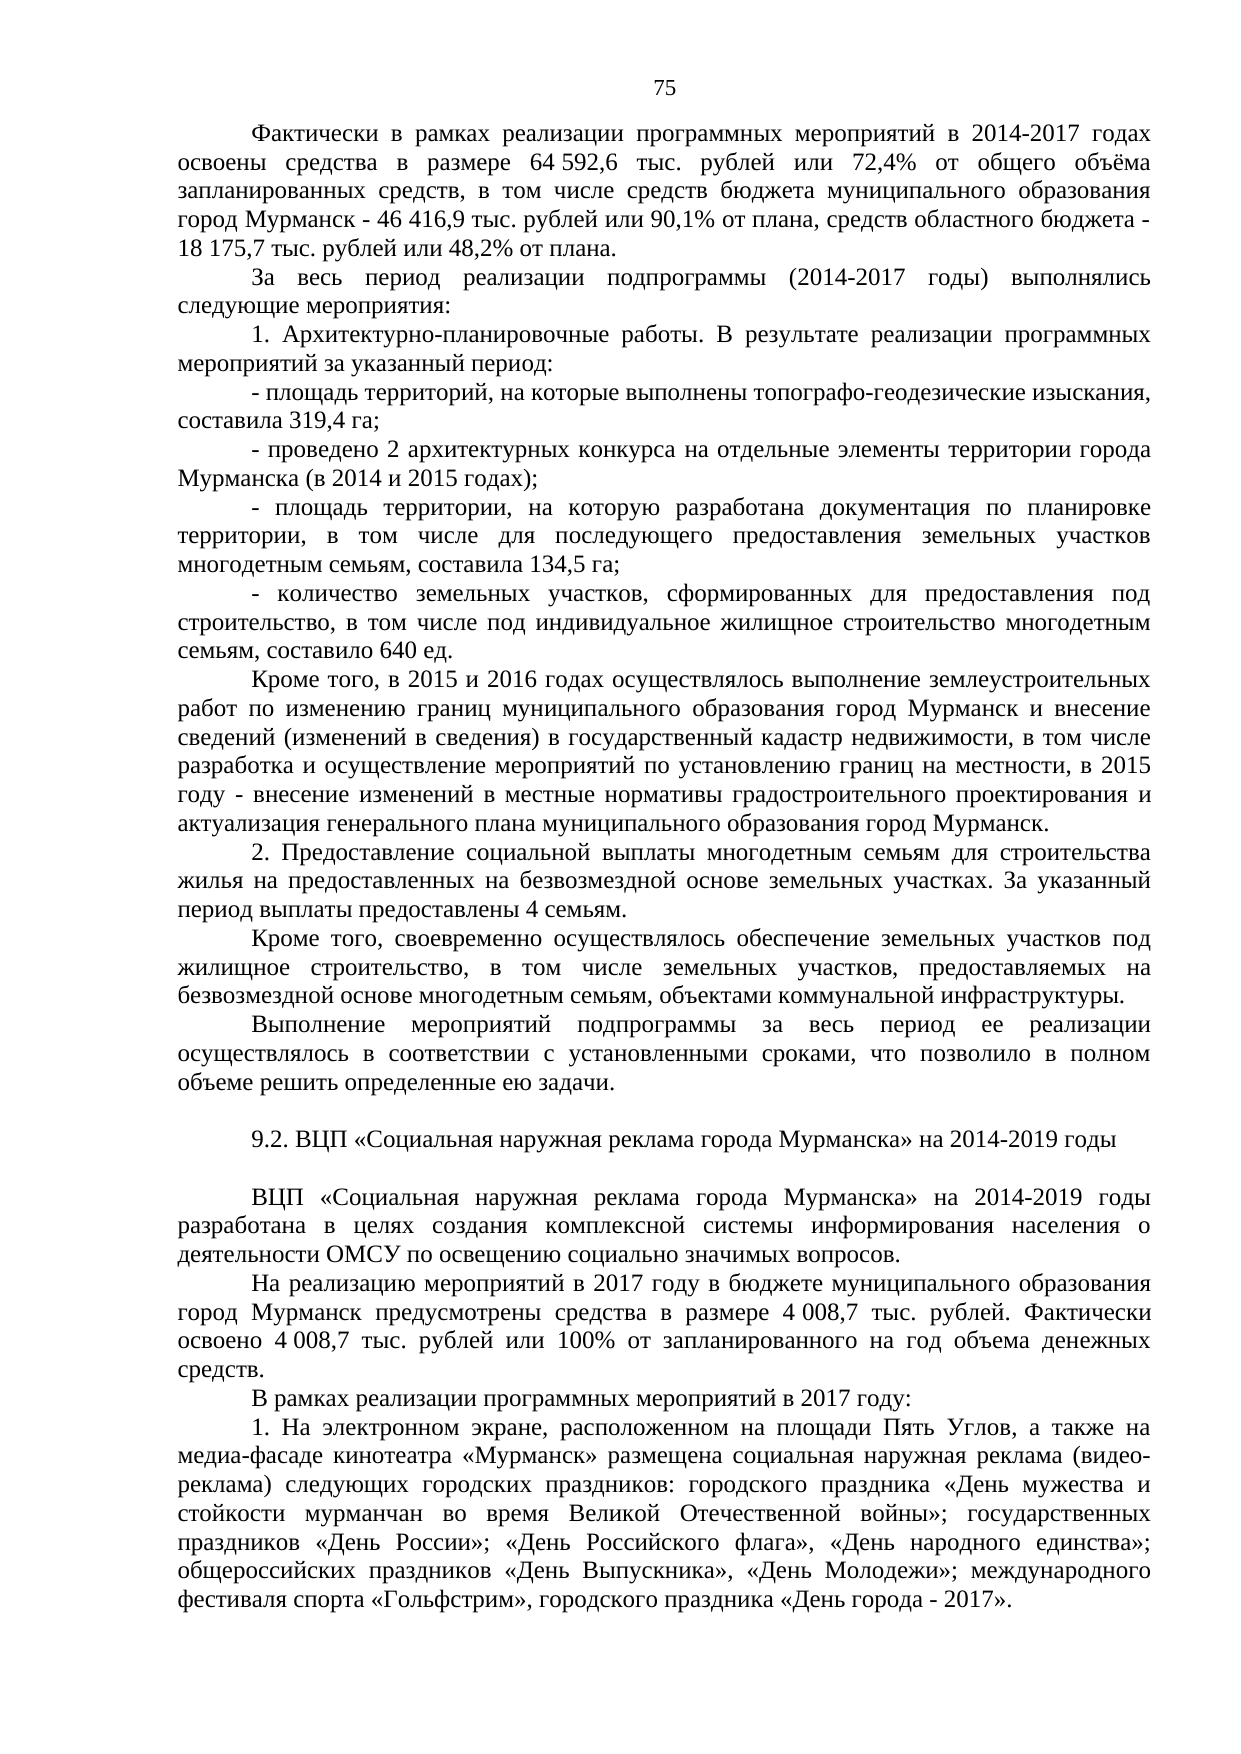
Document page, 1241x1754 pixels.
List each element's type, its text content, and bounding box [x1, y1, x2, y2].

text За весь период реализации подпрограммы (2014-2017 годы) выполнялись следующие мероприятия: [177, 262, 1152, 319]
text - площадь территорий, на которые выполнены топографо-геодезические изыскания, составила 319,4 га; [177, 377, 1152, 434]
text - площадь территории, на которую разработана документация по планировке территории, в том числе для последующего предоставления земельных участков многодетным семьям, составила 134,5 га; [177, 492, 1152, 578]
text - проведено 2 архитектурных конкурса на отдельные элементы территории города Мурманска (в 2014 и 2015 годах); [177, 434, 1152, 492]
text На реализацию мероприятий в 2017 году в бюджете муниципального образования город Мурманск предусмотрены средства в размере 4 008,7 тыс. рублей. Фактически освоено 4 008,7 тыс. рублей или 100% от запланированного на год объема денежных средств. [177, 1268, 1152, 1383]
text Фактически в рамках реализации программных мероприятий в 2014-2017 годах освоены средства в размере 64 592,6 тыс. рублей или 72,4% от общего объёма запланированных средств, в том числе средств бюджета муниципального образования город Мурманск - 46 416,9 тыс. рублей или 90,1% от плана, средств областного бюджета - 18 175,7 тыс. рублей или 48,2% от плана. [177, 118, 1152, 262]
text ВЦП «Социальная наружная реклама города Мурманска» на 2014-2019 годы разработана в целях создания комплексной системы информирования населения о деятельности ОМСУ по освещению социально значимых вопросов. [177, 1182, 1152, 1268]
text - количество земельных участков, сформированных для предоставления под строительство, в том числе под индивидуальное жилищное строительство многодетным семьям, составило 640 ед. [177, 578, 1152, 664]
text В рамках реализации программных мероприятий в 2017 году: [177, 1383, 1152, 1412]
text 9.2. ВЦП «Социальная наружная реклама города Мурманска» на 2014-2019 годы [177, 1124, 1152, 1153]
text Кроме того, своевременно осуществлялось обеспечение земельных участков под жилищное строительство, в том числе земельных участков, предоставляемых на безвозмездной основе многодетным семьям, объектами коммунальной инфраструктуры. [177, 923, 1152, 1009]
text 1. Архитектурно-планировочные работы. В результате реализации программных мероприятий за указанный период: [177, 319, 1152, 377]
text 2. Предоставление социальной выплаты многодетным семьям для строительства жилья на предоставленных на безвозмездной основе земельных участках. За указанный период выплаты предоставлены 4 семьям. [177, 837, 1152, 923]
text Кроме того, в 2015 и 2016 годах осуществлялось выполнение землеустроительных работ по изменению границ муниципального образования город Мурманск и внесение сведений (изменений в сведения) в государственный кадастр недвижимости, в том числе разработка и осуществление мероприятий по установлению границ на местности, в 2015 году - внесение изменений в местные нормативы градостроительного проектирования и актуализация генерального плана муниципального образования город Мурманск. [177, 664, 1152, 837]
text 1. На электронном экране, расположенном на площади Пять Углов, а также на медиа-фасаде кинотеатра «Мурманск» размещена социальная наружная реклама (видео-реклама) следующих городских праздников: городского праздника «День мужества и стойкости мурманчан во время Великой Отечественной войны»; государственных праздников «День России»; «День Российского флага», «День народного единства»; общероссийских праздников «День Выпускника», «День Молодежи»; международного фестиваля спорта «Гольфстрим», городского праздника «День города - 2017». [177, 1412, 1152, 1613]
text Выполнение мероприятий подпрограммы за весь период ее реализации осуществлялось в соответствии с установленными сроками, что позволило в полном объеме решить определенные ею задачи. [177, 1009, 1152, 1096]
